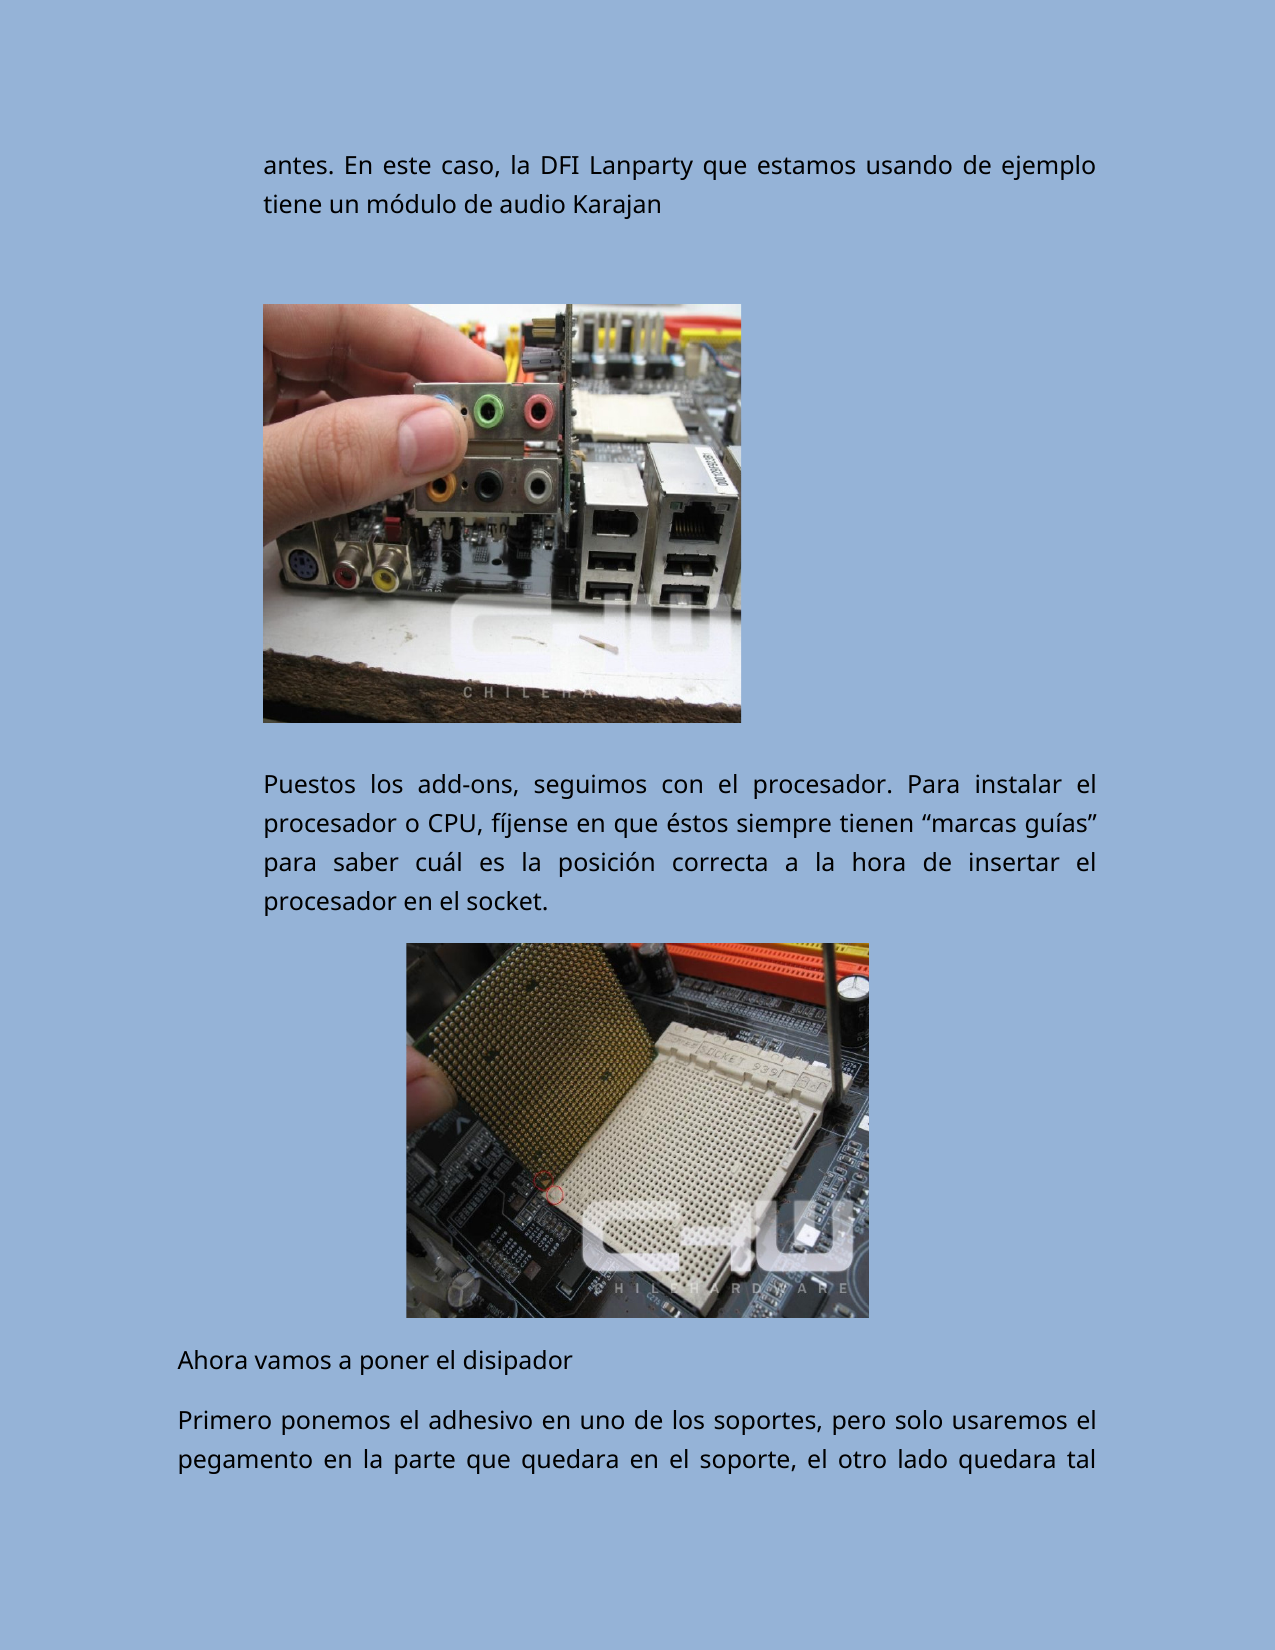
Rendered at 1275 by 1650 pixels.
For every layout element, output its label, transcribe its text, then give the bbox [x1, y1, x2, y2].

text Ahora vamos a poner el disipador [177, 1342, 1098, 1376]
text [177, 1402, 1098, 1476]
picture [406, 943, 869, 1318]
picture [263, 304, 742, 723]
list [263, 148, 1098, 221]
list Puestos los add-ons, seguimos con el procesador. Para instalar el procesador o CPU, fíjense en que éstos siempre tienen “marcas guías” para saber cuál es la posición correcta a la hora de insertar el procesador en el socket. [263, 766, 1098, 918]
